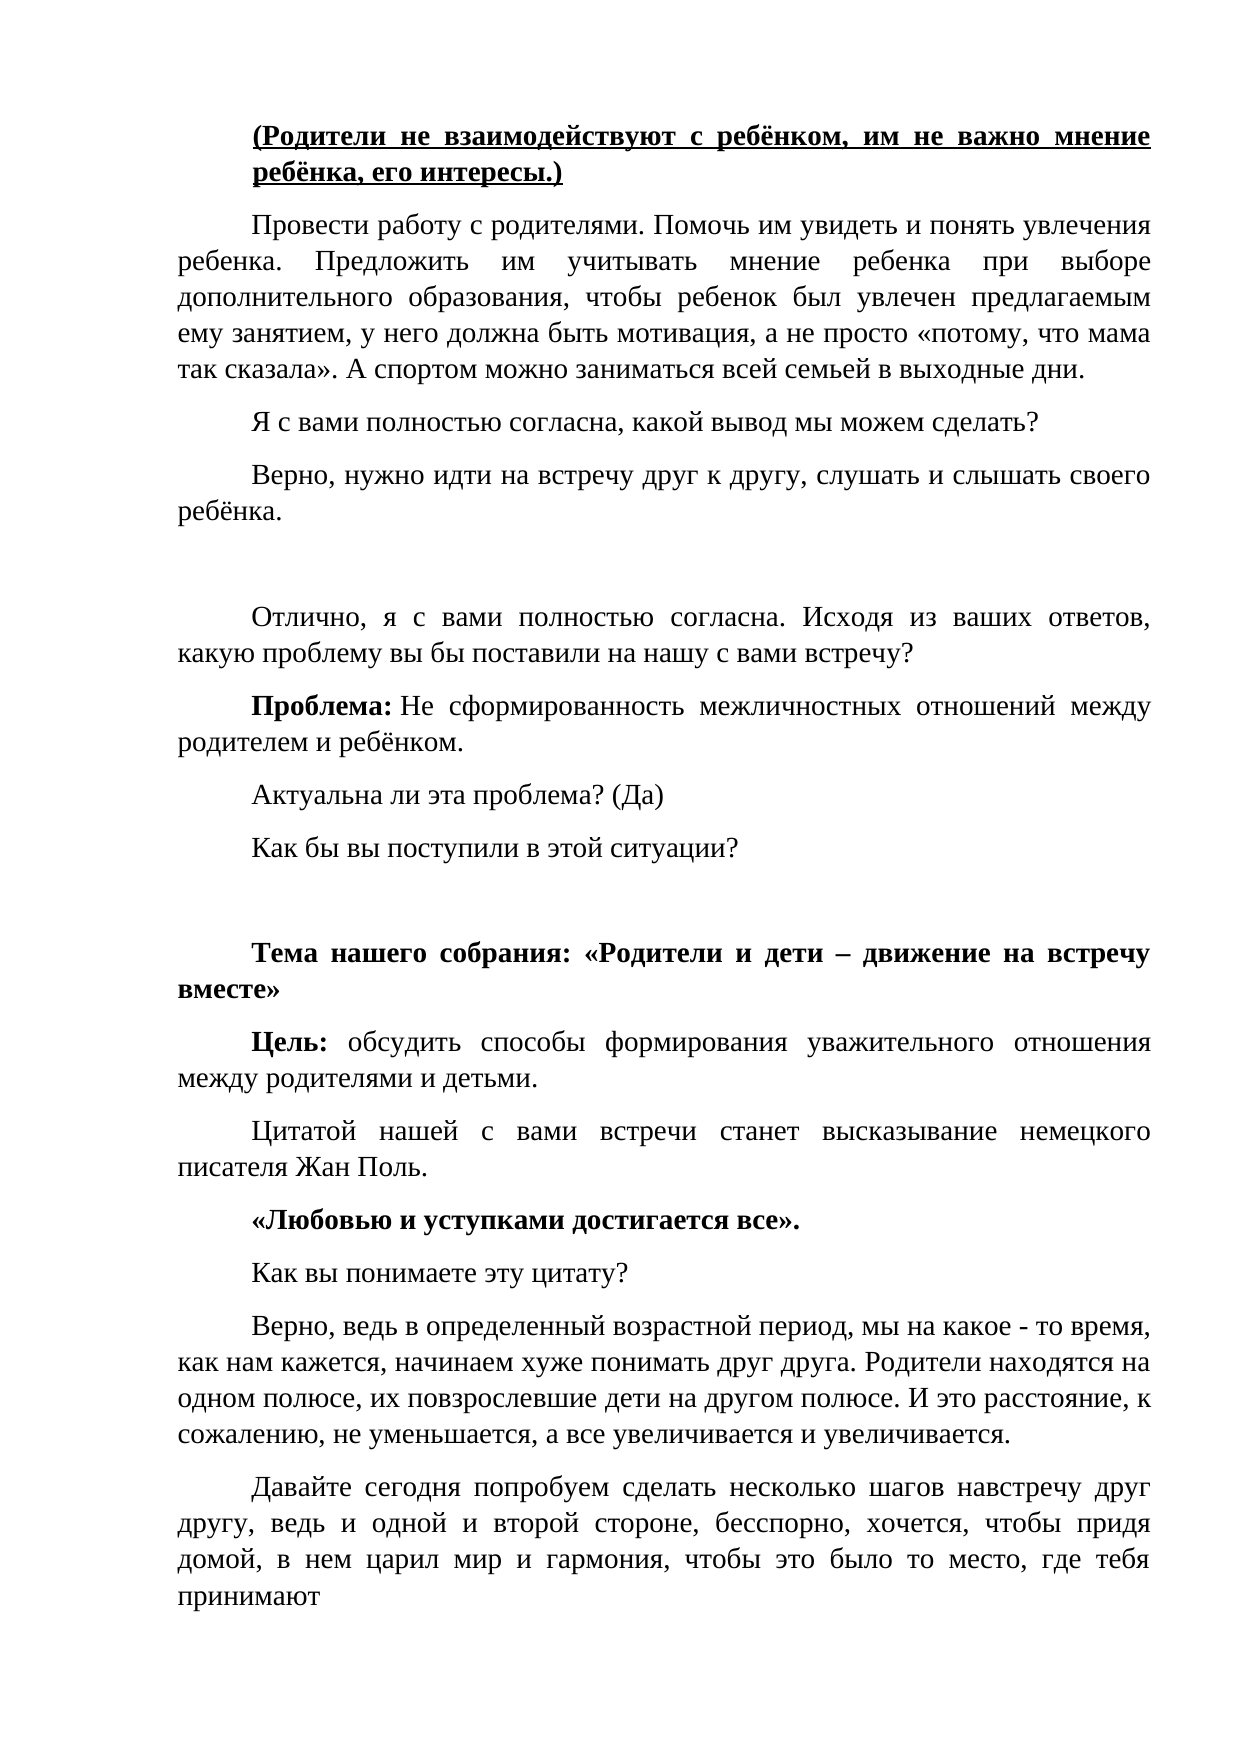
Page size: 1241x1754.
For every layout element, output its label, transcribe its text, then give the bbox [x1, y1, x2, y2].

text Как вы понимаете эту цитату? [177, 1255, 1152, 1289]
text Я с вами полностью согласна, какой вывод мы можем сделать? [177, 404, 1152, 438]
text (Родители не взаимодействуют с ребёнком, им не важно мнение ребёнка, его интересы.) [252, 118, 1152, 188]
text Цель: обсудить способы формирования уважительного отношения между родителями и детьми. [177, 1024, 1152, 1094]
text Верно, нужно идти на встречу друг к другу, слушать и слышать своего ребёнка. [177, 457, 1152, 527]
text Тема нашего собрания: «Родители и дети – движение на встречу вместе» [177, 935, 1152, 1005]
text Отлично, я с вами полностью согласна. Исходя из ваших ответов, какую проблему вы бы поставили на нашу с вами встречу? [177, 599, 1152, 669]
text Актуальна ли эта проблема? (Да) [177, 777, 1152, 811]
text Верно, ведь в определенный возрастной период, мы на какое - то время, как нам кажется, начинаем хуже понимать друг друга. Родители находятся на одном полюсе, их повзрослевшие дети на другом полюсе. И это расстояние, к сожалению, не уменьшается, а все увеличивается и увеличивается. [177, 1308, 1152, 1450]
text «Любовью и уступками достигается все». [177, 1202, 1152, 1236]
text Провести работу с родителями. Помочь им увидеть и понять увлечения ребенка. Предложить им учитывать мнение ребенка при выборе дополнительного образования, чтобы ребенок был увлечен предлагаемым ему занятием, у него должна быть мотивация, а не просто «потому, что мама так сказала». А спортом можно заниматься всей семьей в выходные дни. [177, 207, 1152, 385]
text Цитатой нашей с вами встречи станет высказывание немецкого писателя Жан Поль. [177, 1113, 1152, 1183]
text Проблема: Не сформированность межличностных отношений между родителем и ребёнком. [177, 688, 1152, 758]
text Как бы вы поступили в этой ситуации? [177, 830, 1152, 863]
text Давайте сегодня попробуем сделать несколько шагов навстречу друг другу, ведь и одной и второй стороне, бесспорно, хочется, чтобы придя домой, в нем царил мир и гармония, чтобы это было то место, где тебя принимают [177, 1469, 1152, 1611]
